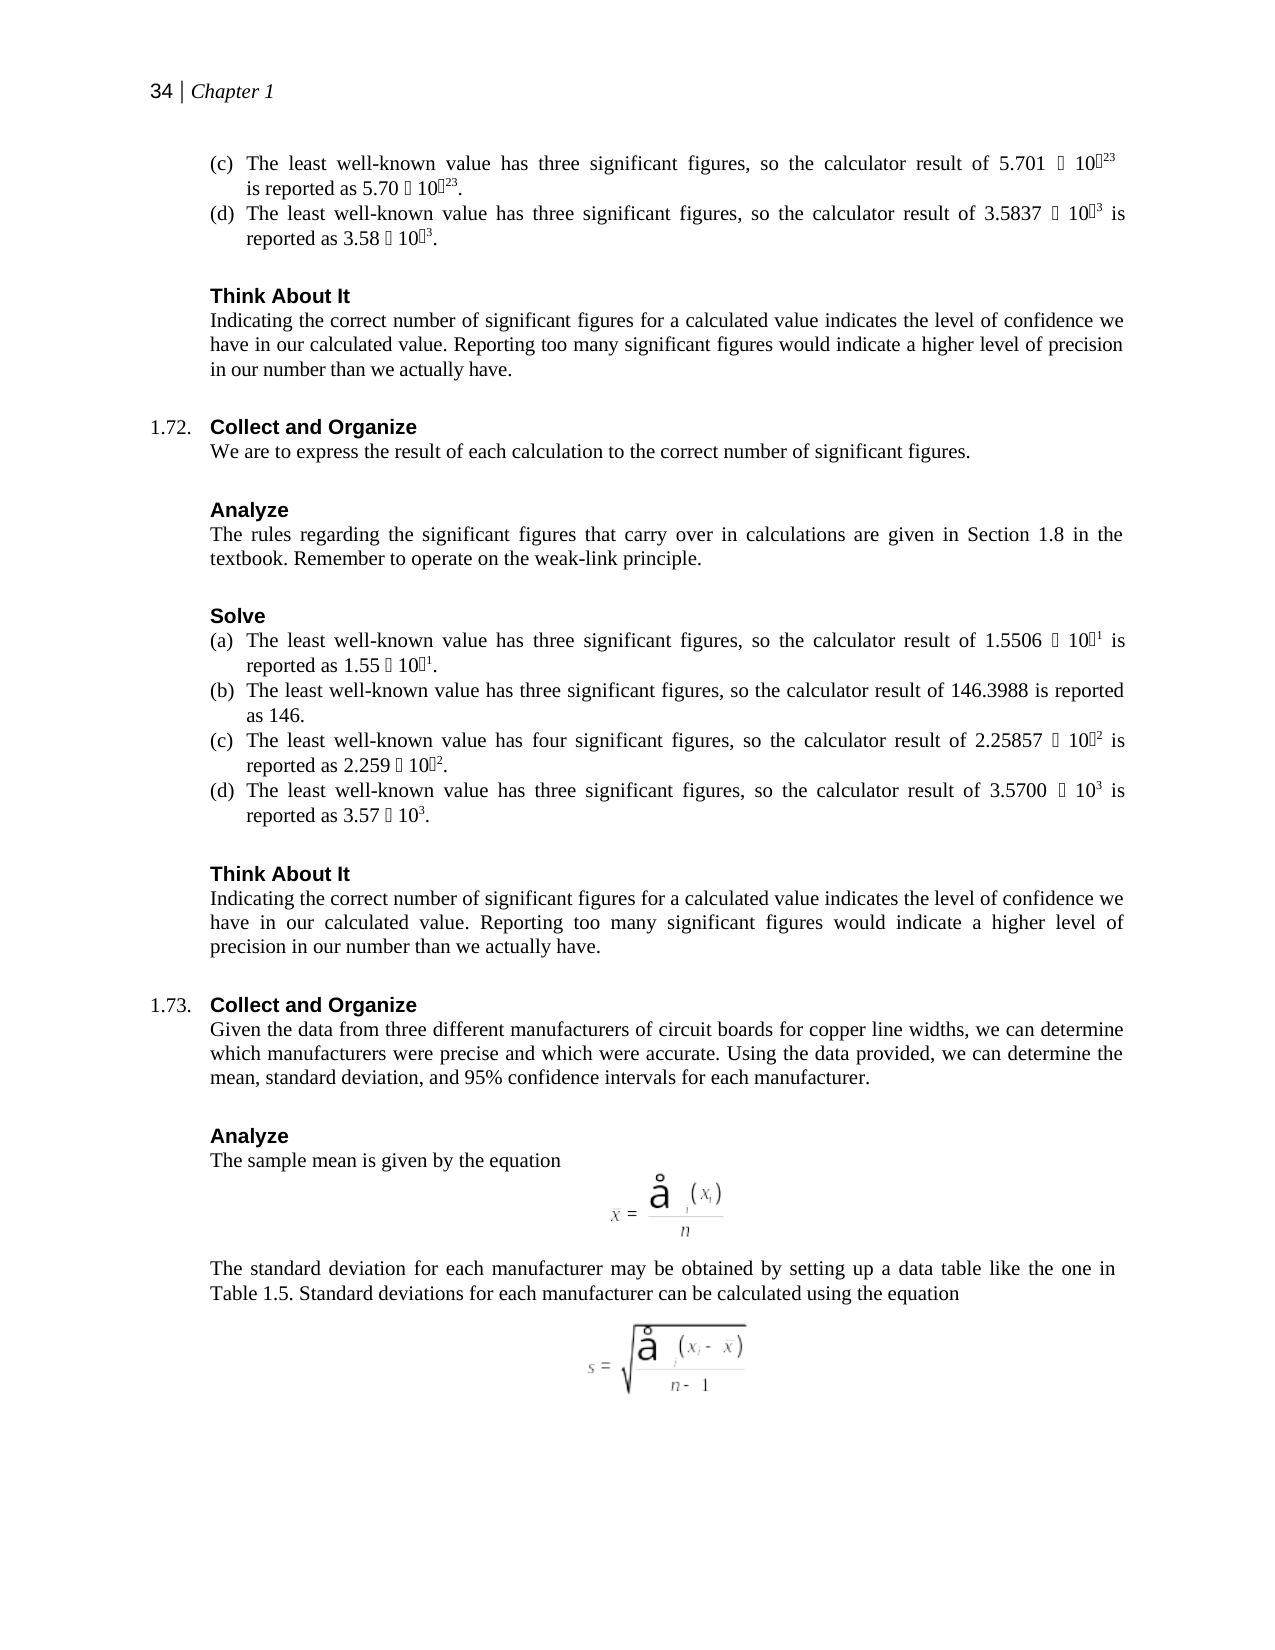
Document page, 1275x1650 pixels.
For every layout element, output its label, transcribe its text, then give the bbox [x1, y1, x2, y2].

text Indicating the correct number of significant figures for a calculated value indicates the level of confidence we have in our calculated value. Reporting too many significant figures would indicate a higher level of precision in our number than we actually have. [210, 308, 1125, 381]
text (a) The least well-known value has three significant figures, so the calculator result of 1.5506 101 is reported as 1.55 101. [210, 628, 1125, 678]
text Analyze [210, 497, 1125, 521]
text Think About It [210, 862, 1125, 886]
text We are to express the result of each calculation to the correct number of significant figures. [210, 439, 1125, 463]
text Given the data from three different manufacturers of circuit boards for copper line widths, we can determine which manufacturers were precise and which were accurate. Using the data provided, we can determine the mean, standard deviation, and 95% confidence intervals for each manufacturer. [210, 1017, 1125, 1089]
text 1.73. Collect and Organize [150, 993, 1125, 1017]
text Analyze [210, 1123, 1125, 1147]
text The standard deviation for each manufacturer may be obtained by setting up a data table like the one in Table 1.5. Standard deviations for each manufacturer can be calculated using the equation [210, 1256, 1125, 1304]
text (b) The least well-known value has three significant figures, so the calculator result of 146.3988 is reported as 146. [210, 678, 1125, 728]
text (c) The least well-known value has three significant figures, so the calculator result of 5.701 1023 is reported as 5.70 1023. [210, 150, 1125, 200]
text Think About It [210, 284, 1125, 308]
text 1.72. Collect and Organize [150, 415, 1125, 439]
text The sample mean is given by the equation [210, 1147, 1125, 1172]
text Indicating the correct number of significant figures for a calculated value indicates the level of confidence we have in our calculated value. Reporting too many significant figures would indicate a higher level of precision in our number than we actually have. [210, 886, 1125, 958]
text (d) The least well-known value has three significant figures, so the calculator result of 3.5837 103 is reported as 3.58 103. [210, 200, 1125, 250]
text (d) The least well-known value has three significant figures, so the calculator result of 3.5700 103 is reported as 3.57 103. [210, 778, 1125, 828]
text (c) The least well-known value has four significant figures, so the calculator result of 2.25857 102 is reported as 2.259 102. [210, 728, 1125, 778]
text Solve [210, 604, 1125, 628]
text The rules regarding the significant figures that carry over in calculations are given in Section 1.8 in the textbook. Remember to operate on the weak-link principle. [210, 521, 1125, 569]
